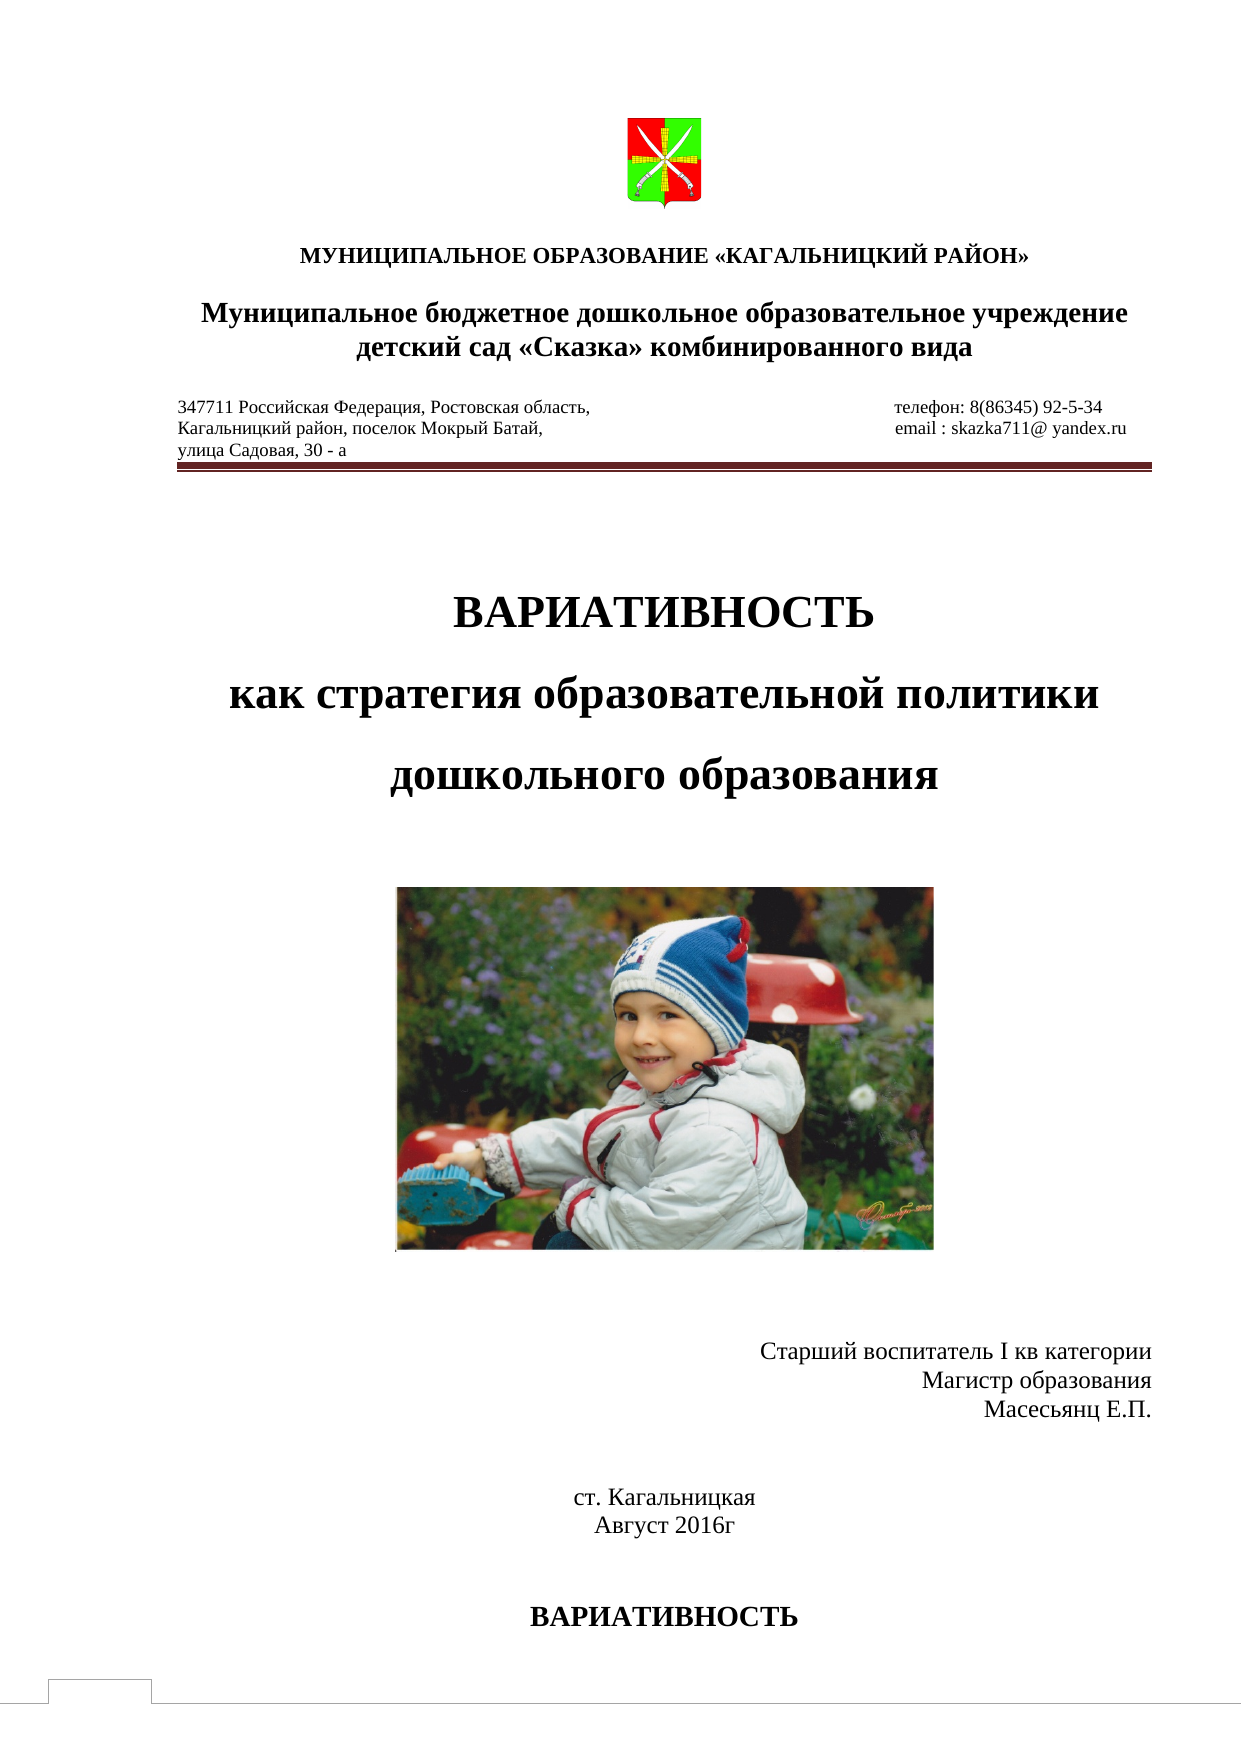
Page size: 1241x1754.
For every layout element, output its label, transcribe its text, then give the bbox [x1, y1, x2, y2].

text ст. Кагальницкая [177, 1482, 1152, 1511]
text Август 2016г [177, 1511, 1152, 1539]
text МУНИЦИПАЛЬНОЕ ОБРАЗОВАНИЕ «КАГАЛЬНИЦКИЙ РАЙОН» [177, 242, 1152, 269]
text Старший воспитатель I кв категории [177, 1336, 1152, 1365]
text 347711 Российская Федерация, Ростовская область, телефон: 8(86345) 92-5-34 [177, 396, 1152, 417]
picture [395, 887, 934, 1252]
text дошкольного образования [177, 747, 1152, 800]
text Муниципальное бюджетное дошкольное образовательное учреждение детский сад «Сказка» комбинированного вида [177, 295, 1152, 362]
text как стратегия образовательной политики [177, 666, 1152, 718]
text Магистр образования [177, 1365, 1152, 1394]
text Масесьянц Е.П. [177, 1394, 1152, 1422]
text улица Садовая, 30 - а [177, 439, 1152, 462]
text Кагальницкий район, поселок Мокрый Батай, email : skazka711@ yandex.ru [177, 417, 1152, 439]
picture [627, 118, 702, 209]
text ВАРИАТИВНОСТЬ [177, 1599, 1152, 1632]
text ВАРИАТИВНОСТЬ [177, 584, 1152, 637]
